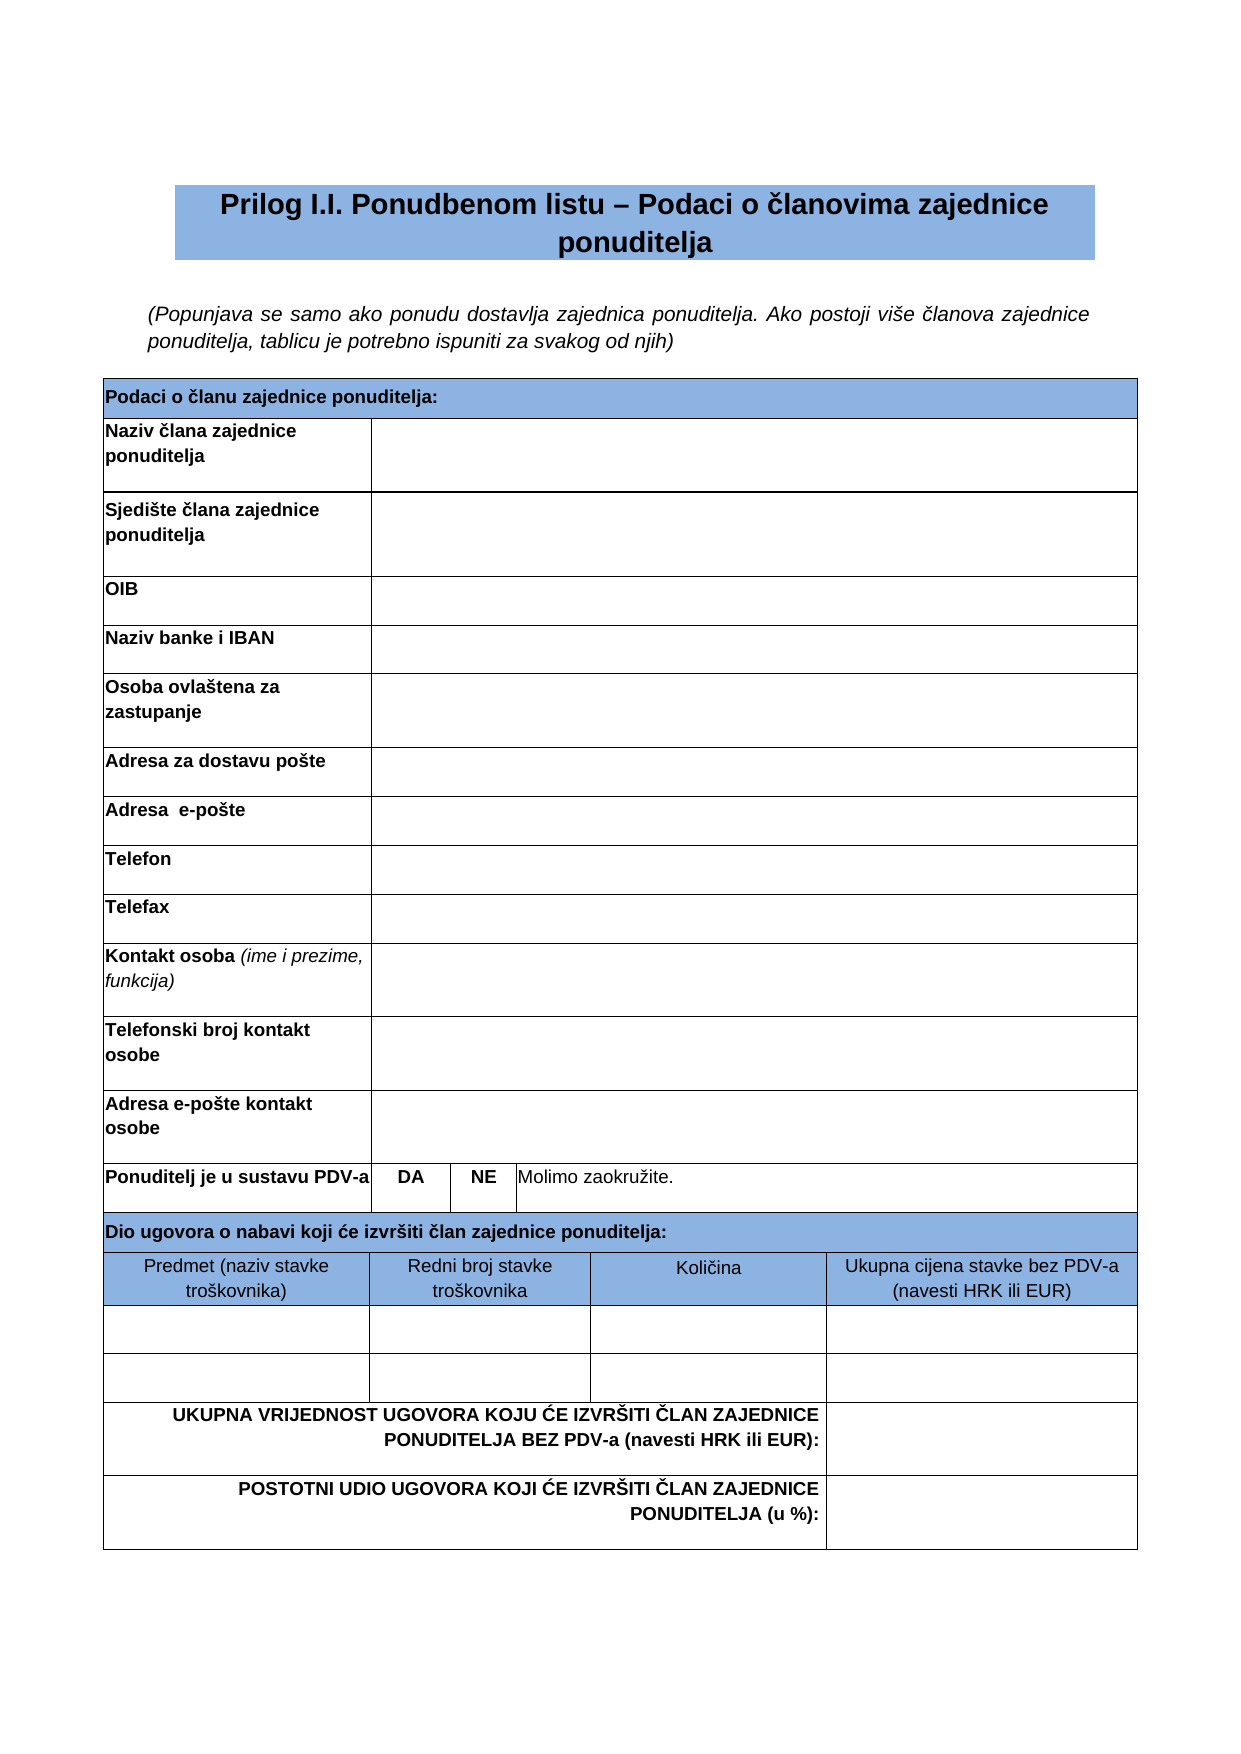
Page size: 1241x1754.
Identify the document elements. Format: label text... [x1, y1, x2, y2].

table_cell Adresa e-pošte kontakt osobe [104, 1091, 371, 1163]
table_cell Telefonski broj kontakt osobe [104, 1017, 371, 1090]
table_cell [372, 797, 1137, 845]
table_cell [372, 674, 1137, 747]
table_cell [827, 1354, 1137, 1402]
table_cell [372, 1091, 1137, 1163]
table_cell [827, 1306, 1137, 1353]
table_cell Dio ugovora o nabavi koji će izvršiti član zajednice ponuditelja: [104, 1213, 1137, 1252]
subtitle Prilog I.I. Ponudbenom listu – Podaci o članovima zajednice ponuditelja [177, 187, 1093, 258]
table_cell [372, 944, 1137, 1016]
table_cell Kontakt osoba (ime i prezime, funkcija) [104, 944, 371, 1016]
table_cell [104, 1354, 369, 1402]
table_cell OIB [104, 577, 371, 624]
table_cell [372, 748, 1137, 796]
table_cell [370, 1354, 590, 1402]
table_cell Ponuditelj je u sustavu PDV-a [104, 1164, 371, 1212]
table_cell DA [372, 1164, 450, 1212]
table_header Podaci o članu zajednice ponuditelja: [104, 379, 1137, 418]
table_cell [827, 1476, 1137, 1549]
table_cell [370, 1306, 590, 1353]
table_cell Telefon [104, 846, 371, 893]
table_cell Adresa e-pošte [104, 797, 371, 845]
table_cell Ukupna cijena stavke bez PDV-a (navesti HRK ili EUR) [827, 1253, 1137, 1305]
table_cell Osoba ovlaštena za zastupanje [104, 674, 371, 747]
table_cell [372, 846, 1137, 893]
table_cell NE [451, 1164, 516, 1212]
table_cell Količina [591, 1253, 826, 1305]
table_cell Adresa za dostavu pošte [104, 748, 371, 796]
table_cell Predmet (naziv stavke troškovnika) [104, 1253, 369, 1305]
table_cell [591, 1306, 826, 1353]
table_cell Molimo zaokružite. [517, 1164, 1137, 1212]
table_cell [827, 1403, 1137, 1475]
table_cell [104, 1306, 369, 1353]
table_cell Telefax [104, 895, 371, 942]
table_cell [372, 1017, 1137, 1090]
table_cell [372, 626, 1137, 673]
table_cell [372, 419, 1137, 491]
table_cell Naziv člana zajednice ponuditelja [104, 419, 371, 491]
table_cell [372, 493, 1137, 576]
text (Popunjava se samo ako ponudu dostavlja zajednica ponuditelja. Ako postoji više članova zajednice ponuditelja, tablicu je potrebno ispuniti za svakog od njih) [148, 302, 1093, 353]
table_cell UKUPNA VRIJEDNOST UGOVORA KOJU ĆE IZVRŠITI ČLAN ZAJEDNICE PONUDITELJA BEZ PDV-a (navesti HRK ili EUR): [104, 1403, 826, 1475]
table_cell [372, 895, 1137, 942]
table_cell [591, 1354, 826, 1402]
table_cell Redni broj stavke troškovnika [370, 1253, 590, 1305]
table_cell Naziv banke i IBAN [104, 626, 371, 673]
table_cell Sjedište člana zajednice ponuditelja [104, 493, 371, 576]
table_cell [372, 577, 1137, 624]
table_cell POSTOTNI UDIO UGOVORA KOJI ĆE IZVRŠITI ČLAN ZAJEDNICE PONUDITELJA (u %): [104, 1476, 826, 1549]
